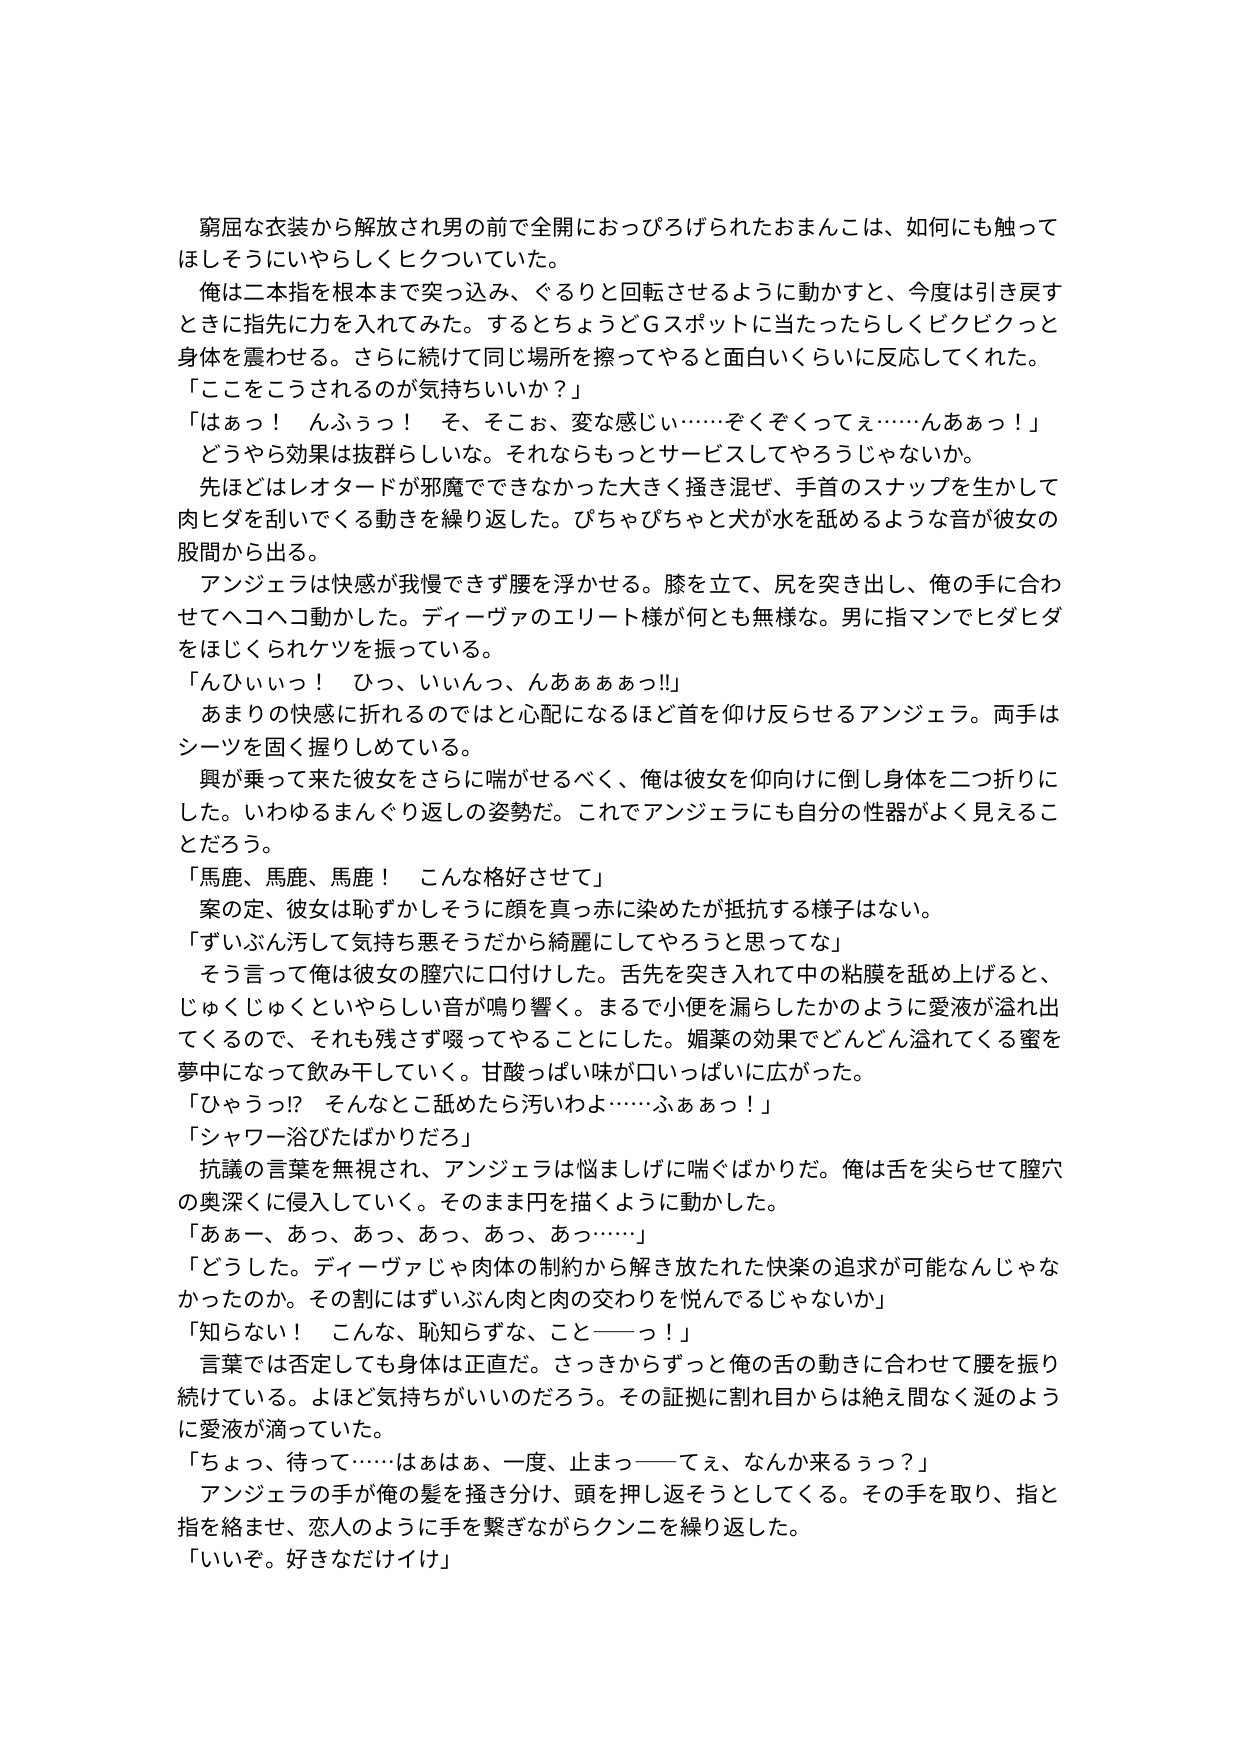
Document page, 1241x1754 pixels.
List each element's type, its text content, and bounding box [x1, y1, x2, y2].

text 興が乗って来た彼女をさらに喘がせるべく、俺は彼女を仰向けに倒し身体を二つ折りにした。いわゆるまんぐり返しの姿勢だ。これでアンジェラにも自分の性器がよく見えることだろう。 [177, 762, 1063, 859]
text 窮屈な衣装から解放され男の前で全開におっぴろげられたおまんこは、如何にも触ってほしそうにいやらしくヒクついていた。 [177, 209, 1063, 274]
text 「んひぃぃっ！ ひっ、いぃんっ、んあぁぁぁっ!!」 [177, 664, 1063, 697]
text 「ひゃうっ!? そんなとこ舐めたら汚いわよ……ふぁぁっ！」 [177, 1087, 1063, 1119]
text そう言って俺は彼女の膣穴に口付けした。舌先を突き入れて中の粘膜を舐め上げると、じゅくじゅくといやらしい音が鳴り響く。まるで小便を漏らしたかのように愛液が溢れ出てくるので、それも残さず啜ってやることにした。媚薬の効果でどんどん溢れてくる蜜を夢中になって飲み干していく。甘酸っぱい味が口いっぱいに広がった。 [177, 957, 1063, 1087]
text 「どうした。ディーヴァじゃ肉体の制約から解き放たれた快楽の追求が可能なんじゃなかったのか。その割にはずいぶん肉と肉の交わりを悦んでるじゃないか」 [177, 1249, 1063, 1314]
text 案の定、彼女は恥ずかしそうに顔を真っ赤に染めたが抵抗する様子はない。 [177, 892, 1063, 924]
text 「馬鹿、馬鹿、馬鹿！ こんな格好させて」 [177, 859, 1063, 892]
text 「ちょっ、待って……はぁはぁ、一度、止まっ――てぇ、なんか来るぅっ？」 [177, 1444, 1063, 1477]
text アンジェラの手が俺の髪を掻き分け、頭を押し返そうとしてくる。その手を取り、指と指を絡ませ、恋人のように手を繋ぎながらクンニを繰り返した。 [177, 1477, 1063, 1542]
text どうやら効果は抜群らしいな。それならもっとサービスしてやろうじゃないか。 [177, 437, 1063, 469]
text 抗議の言葉を無視され、アンジェラは悩ましげに喘ぐばかりだ。俺は舌を尖らせて膣穴の奥深くに侵入していく。そのまま円を描くように動かした。 [177, 1152, 1063, 1217]
text 俺は二本指を根本まで突っ込み、ぐるりと回転させるように動かすと、今度は引き戻すときに指先に力を入れてみた。するとちょうどＧスポットに当たったらしくビクビクっと身体を震わせる。さらに続けて同じ場所を擦ってやると面白いくらいに反応してくれた。 [177, 274, 1063, 372]
text 「いいぞ。好きなだけイけ」 [177, 1542, 1063, 1574]
text あまりの快感に折れるのではと心配になるほど首を仰け反らせるアンジェラ。両手はシーツを固く握りしめている。 [177, 697, 1063, 762]
text 「ここをこうされるのが気持ちいいか？」 [177, 372, 1063, 404]
text 「あぁー、あっ、あっ、あっ、あっ、あっ……」 [177, 1217, 1063, 1249]
text 「知らない！ こんな、恥知らずな、こと――っ！」 [177, 1314, 1063, 1347]
text 「シャワー浴びたばかりだろ」 [177, 1119, 1063, 1152]
text 「はぁっ！ んふぅっ！ そ、そこぉ、変な感じぃ……ぞくぞくってぇ……んあぁっ！」 [177, 404, 1063, 437]
text 先ほどはレオタードが邪魔でできなかった大きく掻き混ぜ、手首のスナップを生かして肉ヒダを刮いでくる動きを繰り返した。ぴちゃぴちゃと犬が水を舐めるような音が彼女の股間から出る。 [177, 469, 1063, 567]
text アンジェラは快感が我慢できず腰を浮かせる。膝を立て、尻を突き出し、俺の手に合わせてヘコヘコ動かした。ディーヴァのエリート様が何とも無様な。男に指マンでヒダヒダをほじくられケツを振っている。 [177, 567, 1063, 664]
text 「ずいぶん汚して気持ち悪そうだから綺麗にしてやろうと思ってな」 [177, 924, 1063, 957]
text 言葉では否定しても身体は正直だ。さっきからずっと俺の舌の動きに合わせて腰を振り続けている。よほど気持ちがいいのだろう。その証拠に割れ目からは絶え間なく涎のように愛液が滴っていた。 [177, 1347, 1063, 1444]
